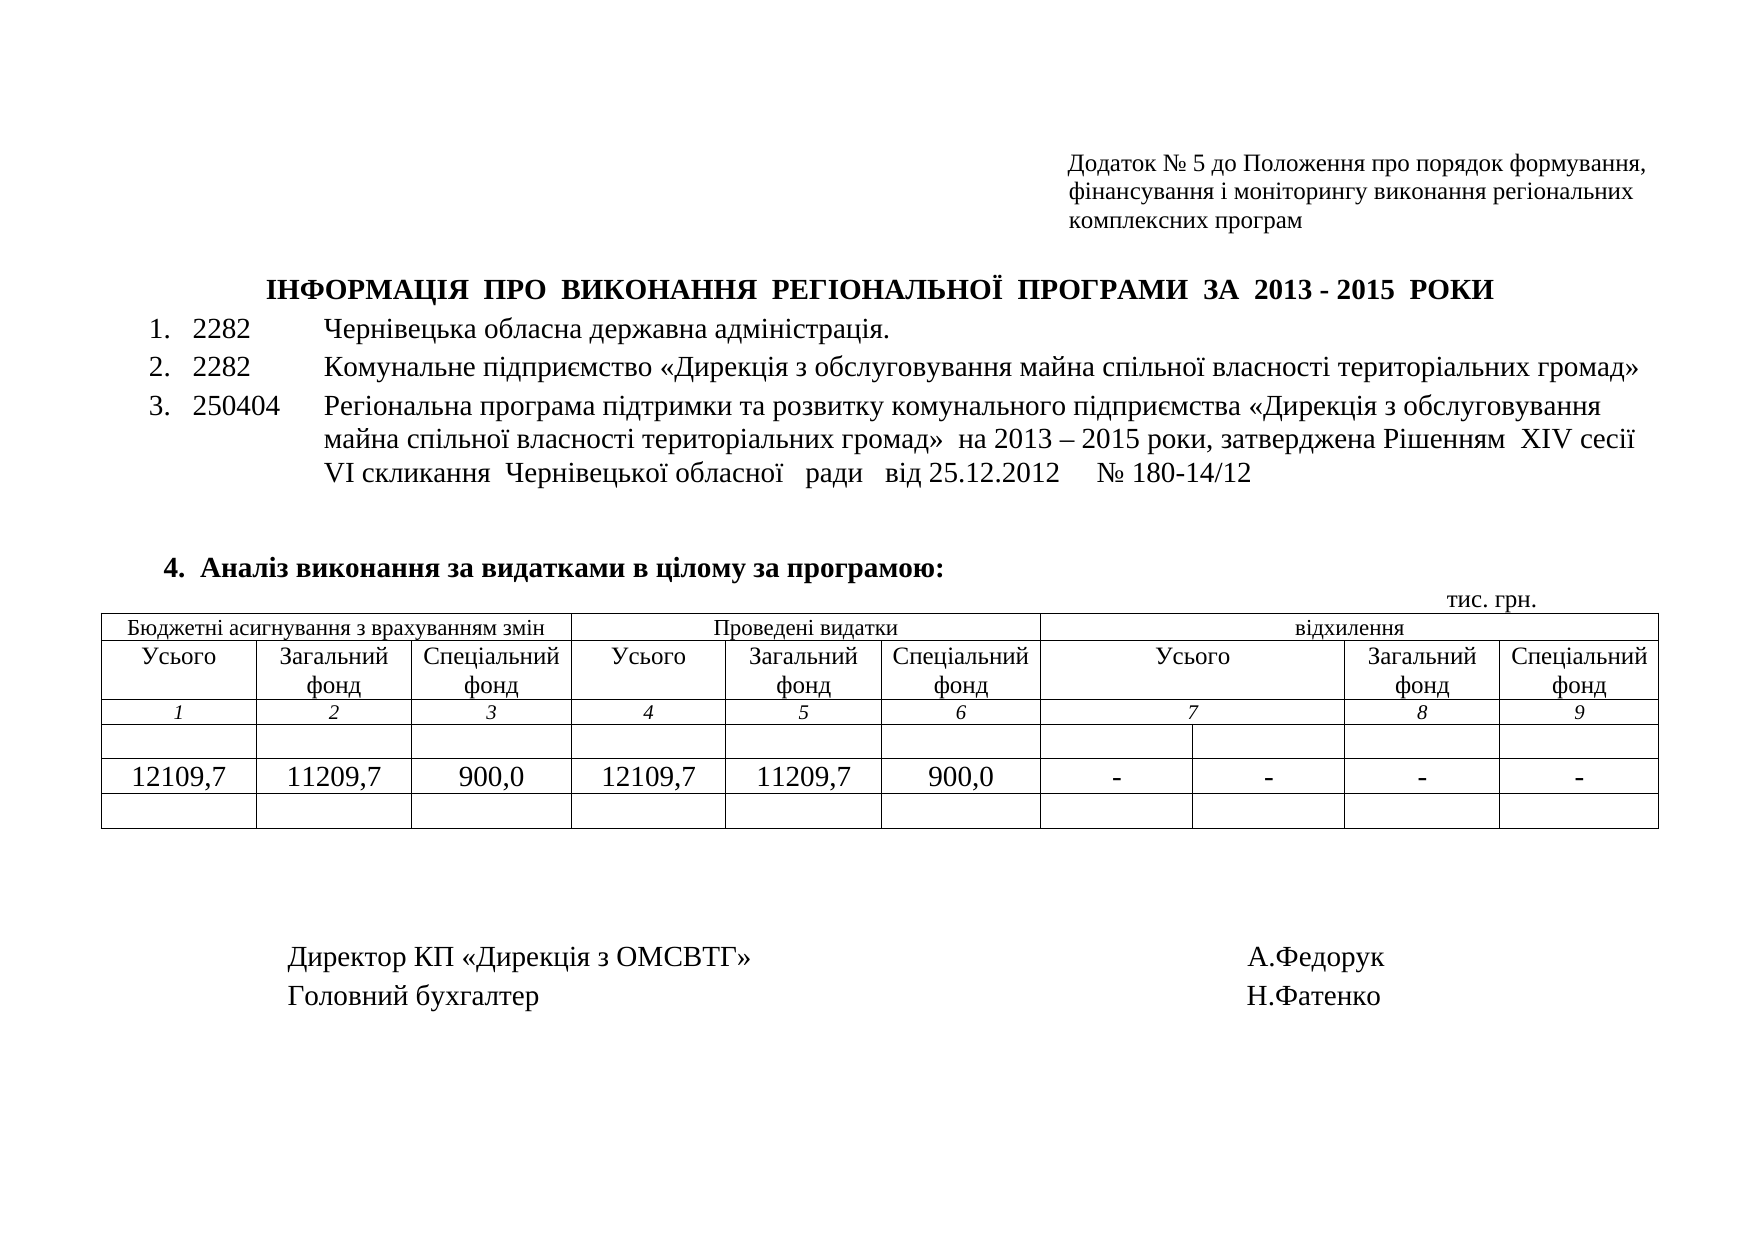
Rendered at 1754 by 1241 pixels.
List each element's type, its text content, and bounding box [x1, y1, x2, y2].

text 1. 2282 Чернівецька обласна державна адміністрація. [112, 311, 1648, 344]
table_cell Загальний фонд [726, 641, 881, 698]
table_cell [102, 725, 256, 758]
table_header Проведені видатки [572, 614, 1040, 640]
text 4. Аналіз виконання за видатками в цілому за програмою: [112, 550, 1648, 584]
table_cell 6 [882, 700, 1040, 724]
table_cell 1 [102, 700, 256, 724]
table_header відхилення [1041, 614, 1658, 640]
table_cell - [1193, 759, 1344, 793]
table_cell Загальний фонд [257, 641, 411, 698]
table_cell [572, 794, 725, 827]
text комплексних програм [112, 205, 1648, 234]
table_cell [412, 725, 571, 758]
table_cell 9 [1500, 700, 1658, 724]
table_cell 11209,7 [726, 759, 881, 793]
table_cell [1500, 794, 1658, 827]
text ІНФОРМАЦІЯ ПРО ВИКОНАННЯ РЕГІОНАЛЬНОЇ ПРОГРАМИ ЗА 2013 - 2015 РОКИ [112, 272, 1648, 306]
table_cell - [1345, 759, 1499, 793]
table_cell [257, 725, 411, 758]
table_cell 2 [257, 700, 411, 724]
text тис. грн. [112, 584, 1648, 613]
table_cell 8 [1345, 700, 1499, 724]
table_cell [102, 794, 256, 827]
table_cell - [1041, 759, 1192, 793]
table_cell [882, 794, 1040, 827]
table_cell [1041, 725, 1192, 758]
text Директор КП «Дирекція з ОМСВТГ» А.Федорук [112, 939, 1648, 973]
table_cell 3 [412, 700, 571, 724]
table_cell 11209,7 [257, 759, 411, 793]
table_cell [1193, 725, 1344, 758]
table_cell [1193, 794, 1344, 827]
table_cell - [1500, 759, 1658, 793]
table_cell [1345, 794, 1499, 827]
table_cell [572, 725, 725, 758]
text фінансування і моніторингу виконання регіональних [112, 176, 1648, 205]
text Додаток № 5 до Положення про порядок формування, [112, 148, 1648, 176]
text VІ скликання Чернівецької обласної ради від 25.12.2012 № 180-14/12 [112, 455, 1648, 489]
table_cell [1345, 725, 1499, 758]
table_cell [412, 794, 571, 827]
text Головний бухгалтер Н.Фатенко [112, 978, 1648, 1011]
table_cell [882, 725, 1040, 758]
text 2. 2282 Комунальне підприємство «Дирекція з обслуговування майна спільної власності територіальних громад» [112, 349, 1648, 383]
table_cell [1041, 794, 1192, 827]
text майна спільної власності територіальних громад» на 2013 – 2015 роки, затверджена Рішенням ХІV сесії [112, 422, 1648, 455]
table_cell Спеціальний фонд [1500, 641, 1658, 698]
table_cell 12109,7 [572, 759, 725, 793]
table_cell Усього [102, 641, 256, 698]
table_cell [257, 794, 411, 827]
table_cell 5 [726, 700, 881, 724]
table_cell 7 [1041, 700, 1344, 724]
table_cell Спеціальний фонд [412, 641, 571, 698]
table_cell Спеціальний фонд [882, 641, 1040, 698]
table_cell 900,0 [412, 759, 571, 793]
table_cell Загальний фонд [1345, 641, 1499, 698]
table_cell Усього [572, 641, 725, 698]
table_cell Усього [1041, 641, 1344, 698]
table_cell [1500, 725, 1658, 758]
table_cell 4 [572, 700, 725, 724]
table_cell [726, 794, 881, 827]
table_cell [726, 725, 881, 758]
text 3. 250404 Регіональна програма підтримки та розвитку комунального підприємства «Дирекція з обслуговування [112, 388, 1648, 422]
table_header Бюджетні асигнування з врахуванням змін [102, 614, 571, 640]
table_cell 900,0 [882, 759, 1040, 793]
table_cell 12109,7 [102, 759, 256, 793]
